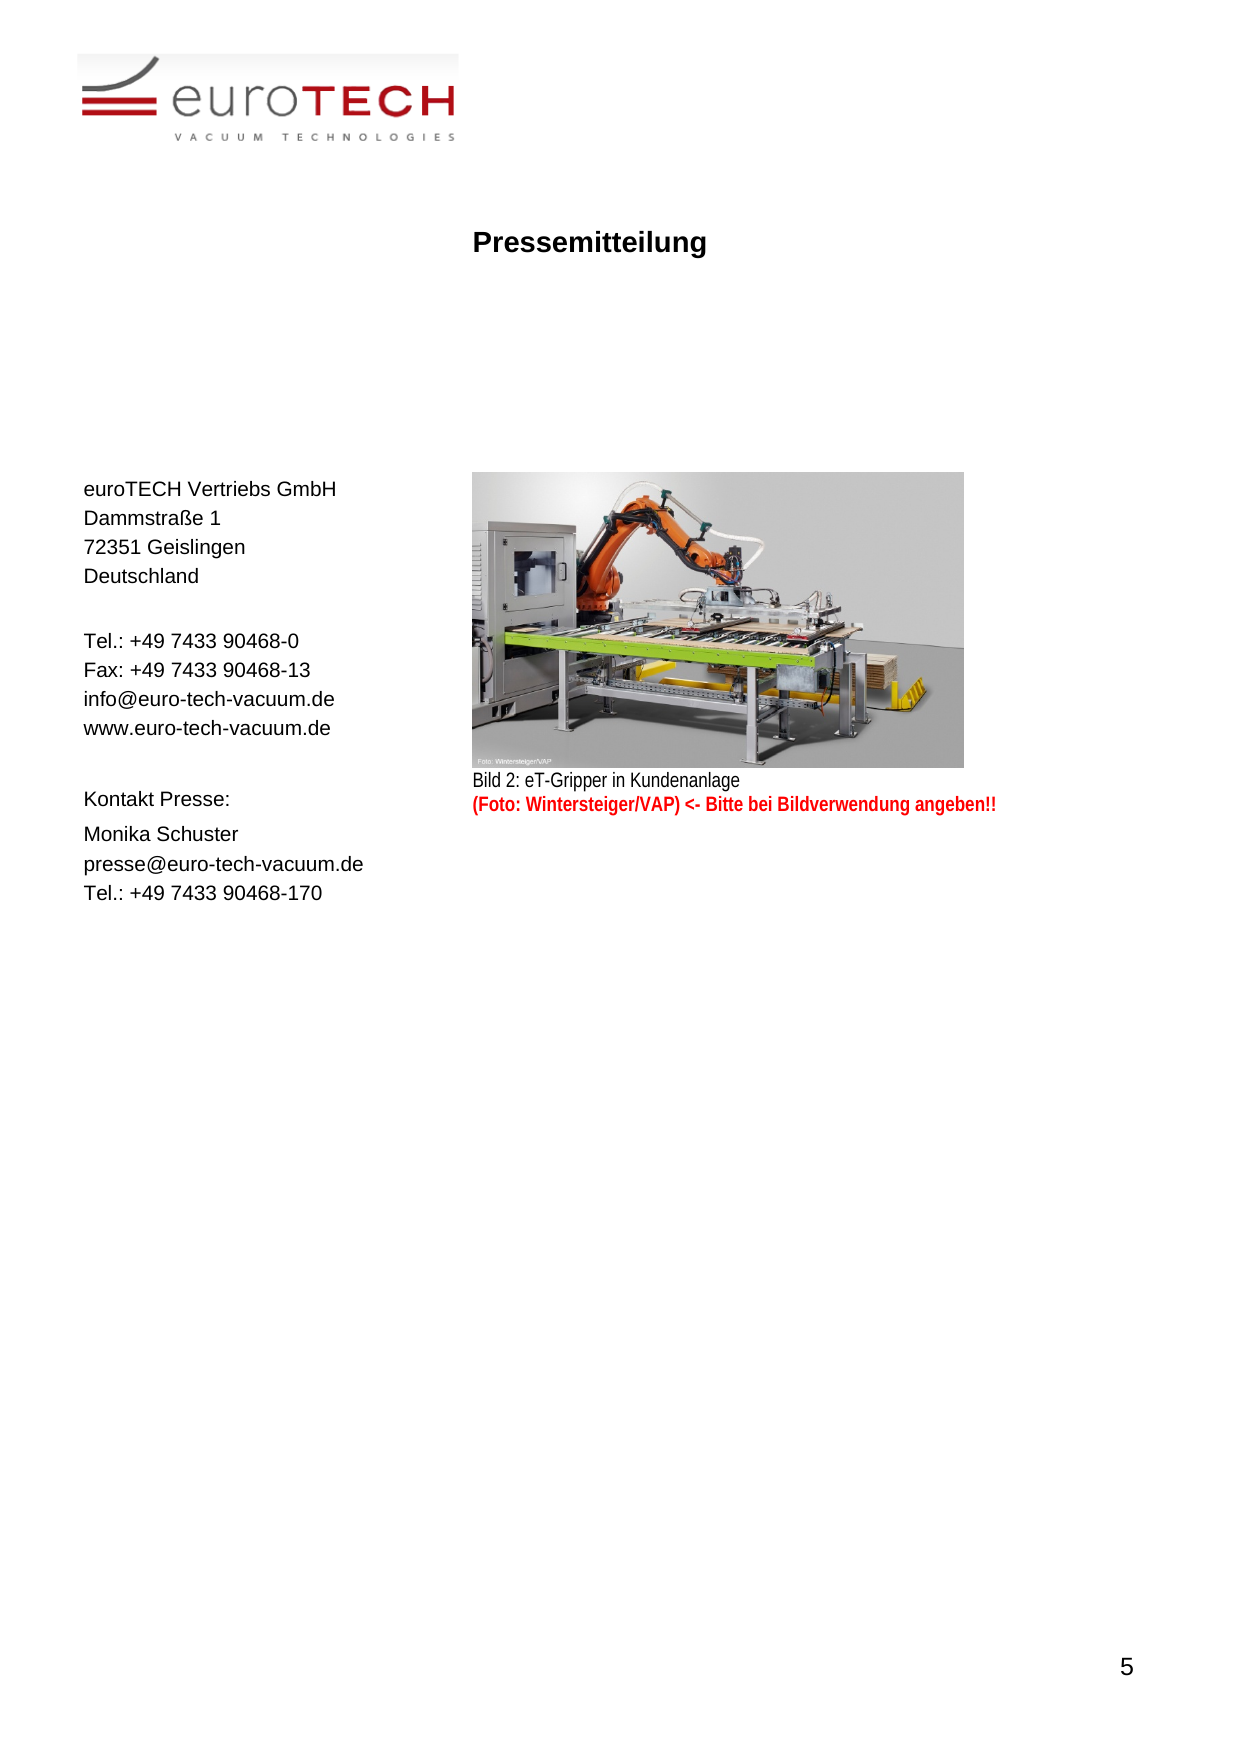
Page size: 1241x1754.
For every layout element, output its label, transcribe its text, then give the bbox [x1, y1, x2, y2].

text (Foto: Wintersteiger/VAP) <- Bitte bei Bildverwendung angeben!! [472, 792, 1134, 816]
picture [472, 472, 964, 768]
text Bild 2: eT-Gripper in Kundenanlage [472, 768, 1134, 792]
picture [8, 19, 475, 161]
